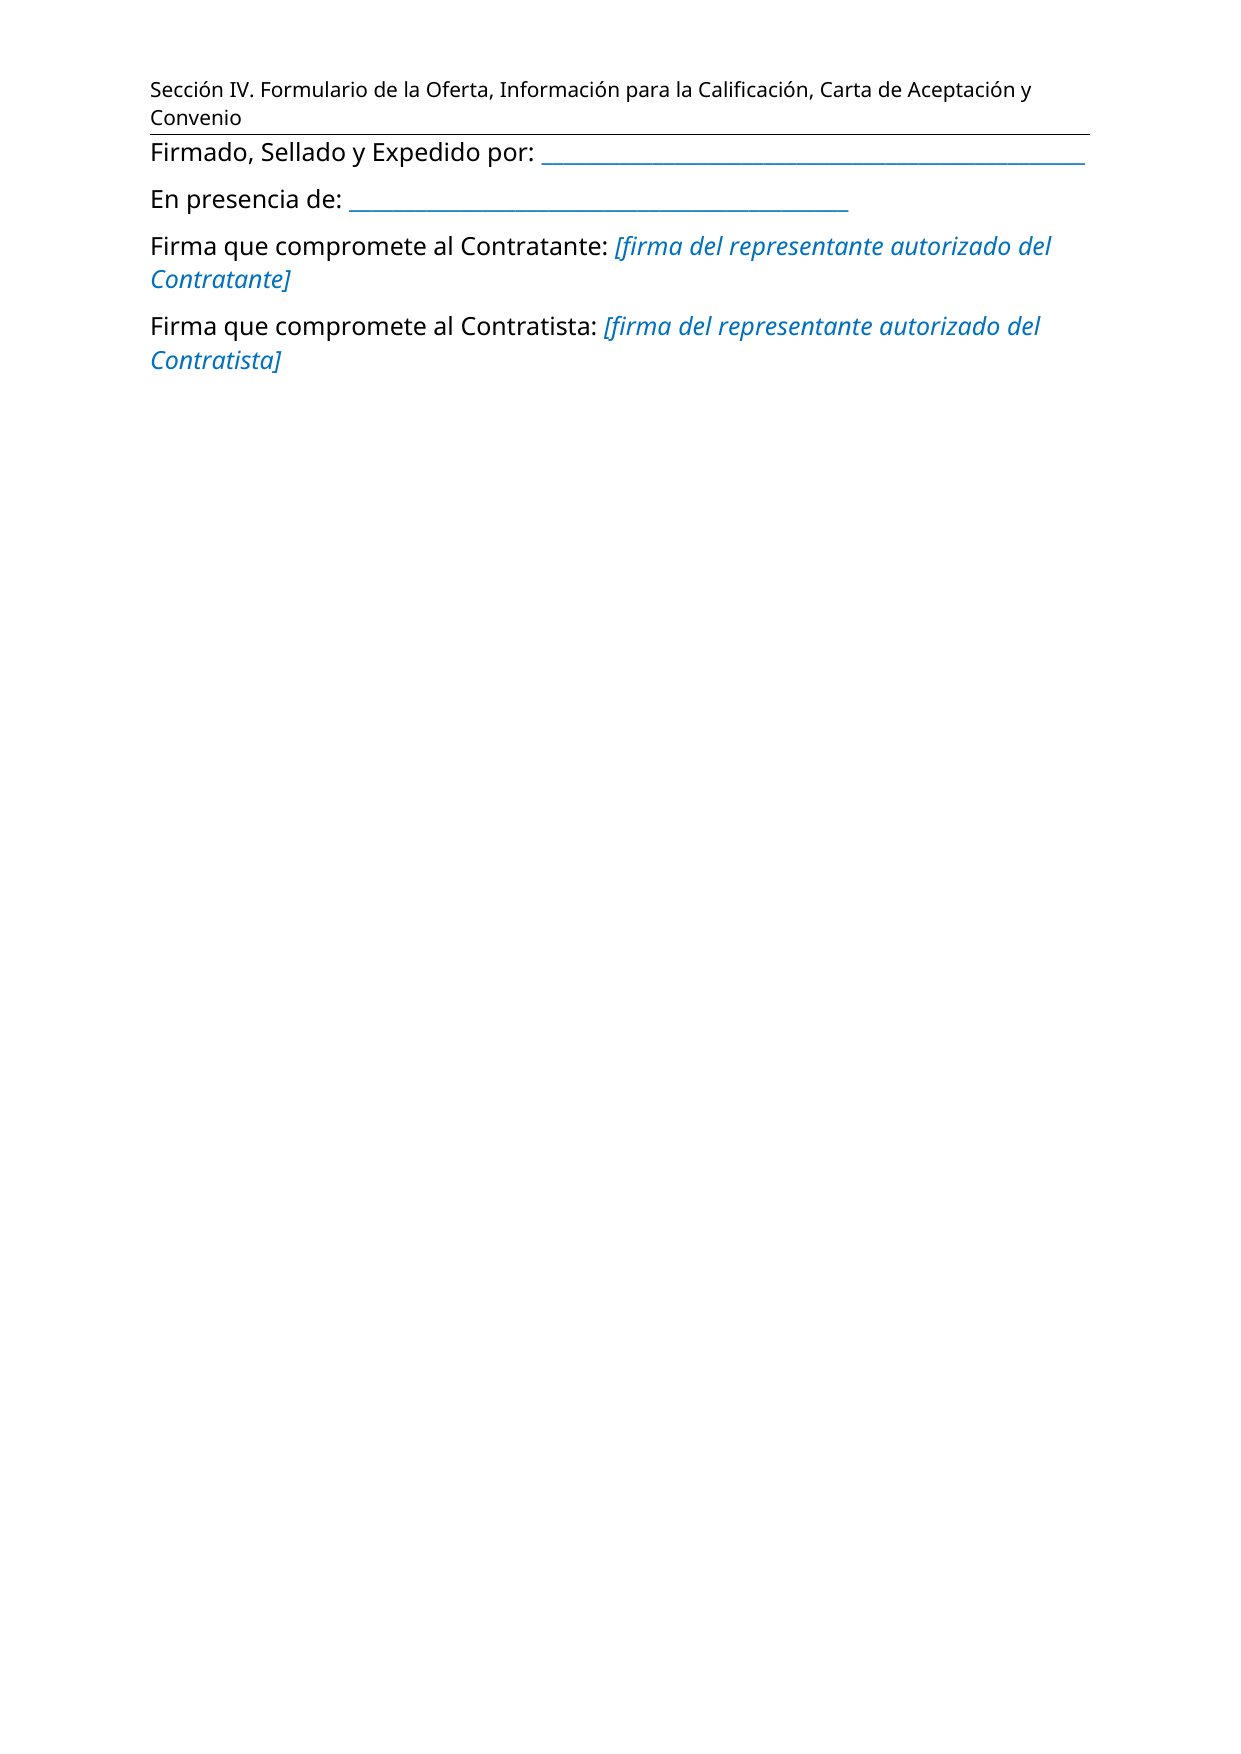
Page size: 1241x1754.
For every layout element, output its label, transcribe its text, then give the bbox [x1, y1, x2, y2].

text Firma que compromete al Contratista: [firma del representante autorizado del Contratista] [150, 309, 1090, 377]
text En presencia de: _____________________________________________ [150, 182, 1090, 216]
text Firma que compromete al Contratante: [firma del representante autorizado del Contratante] [150, 228, 1090, 296]
text Firmado, Sellado y Expedido por: _________________________________________________ [150, 135, 1090, 169]
